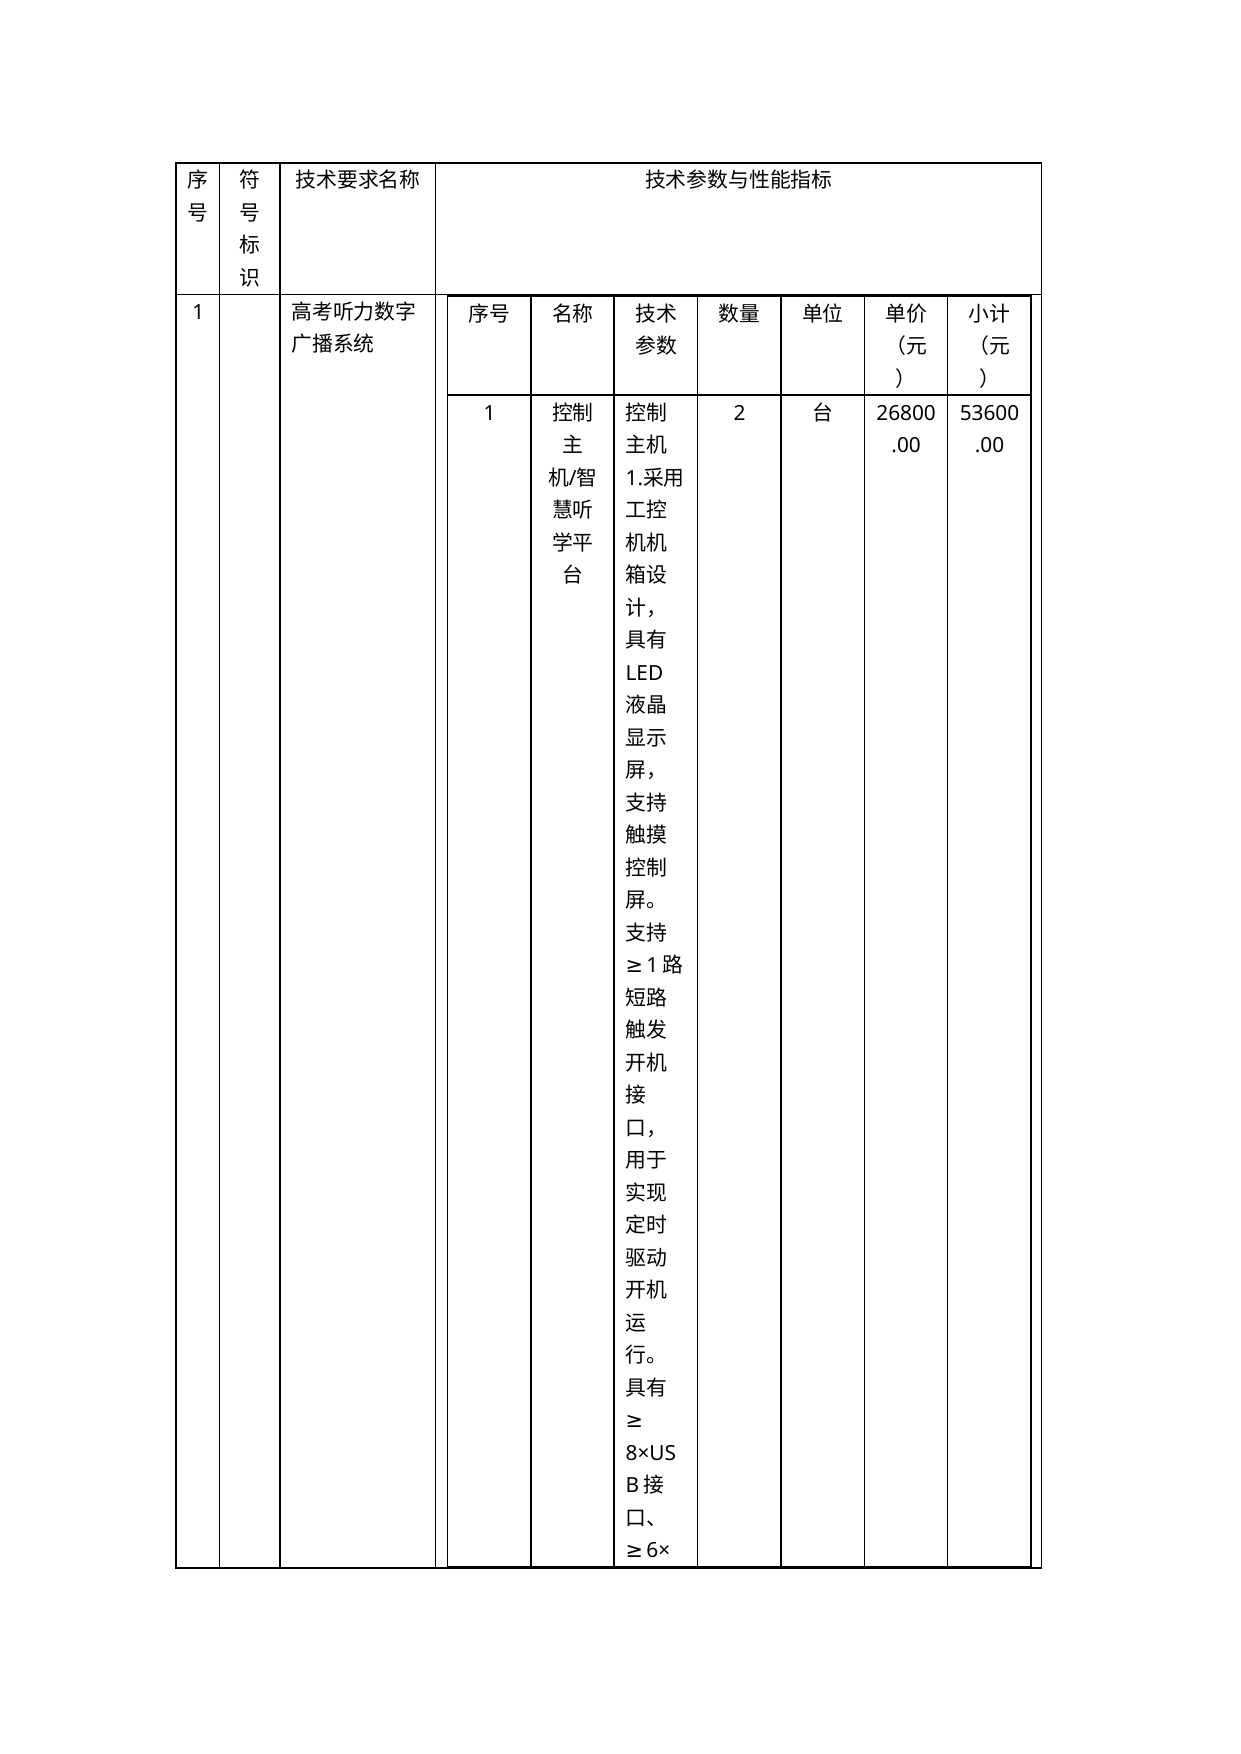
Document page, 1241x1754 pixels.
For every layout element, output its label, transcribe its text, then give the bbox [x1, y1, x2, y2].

table_cell [698, 396, 780, 1566]
table_cell [948, 396, 1030, 1566]
table_cell [436, 295, 447, 1567]
table_cell [782, 297, 864, 394]
table_cell [532, 396, 613, 1566]
table_cell [615, 297, 697, 394]
table_header 符号标识 [220, 164, 279, 293]
table_header 技术要求名称 [281, 164, 435, 293]
table_cell [865, 396, 947, 1566]
table_cell [782, 396, 864, 1566]
table_cell [448, 297, 530, 394]
table_cell 1 [177, 295, 219, 1567]
table_cell [865, 297, 947, 394]
table_header 序号 [177, 164, 219, 293]
table_cell [1032, 295, 1041, 1567]
table_header 技术参数与性能指标 [436, 164, 1041, 293]
table_cell [698, 297, 780, 394]
table_cell 高考听力数字广播系统 [281, 295, 435, 1567]
table_cell [448, 396, 530, 1566]
table_cell [615, 396, 697, 1566]
table_cell [948, 297, 1030, 394]
table_cell [532, 297, 613, 394]
table_cell [220, 295, 279, 1567]
